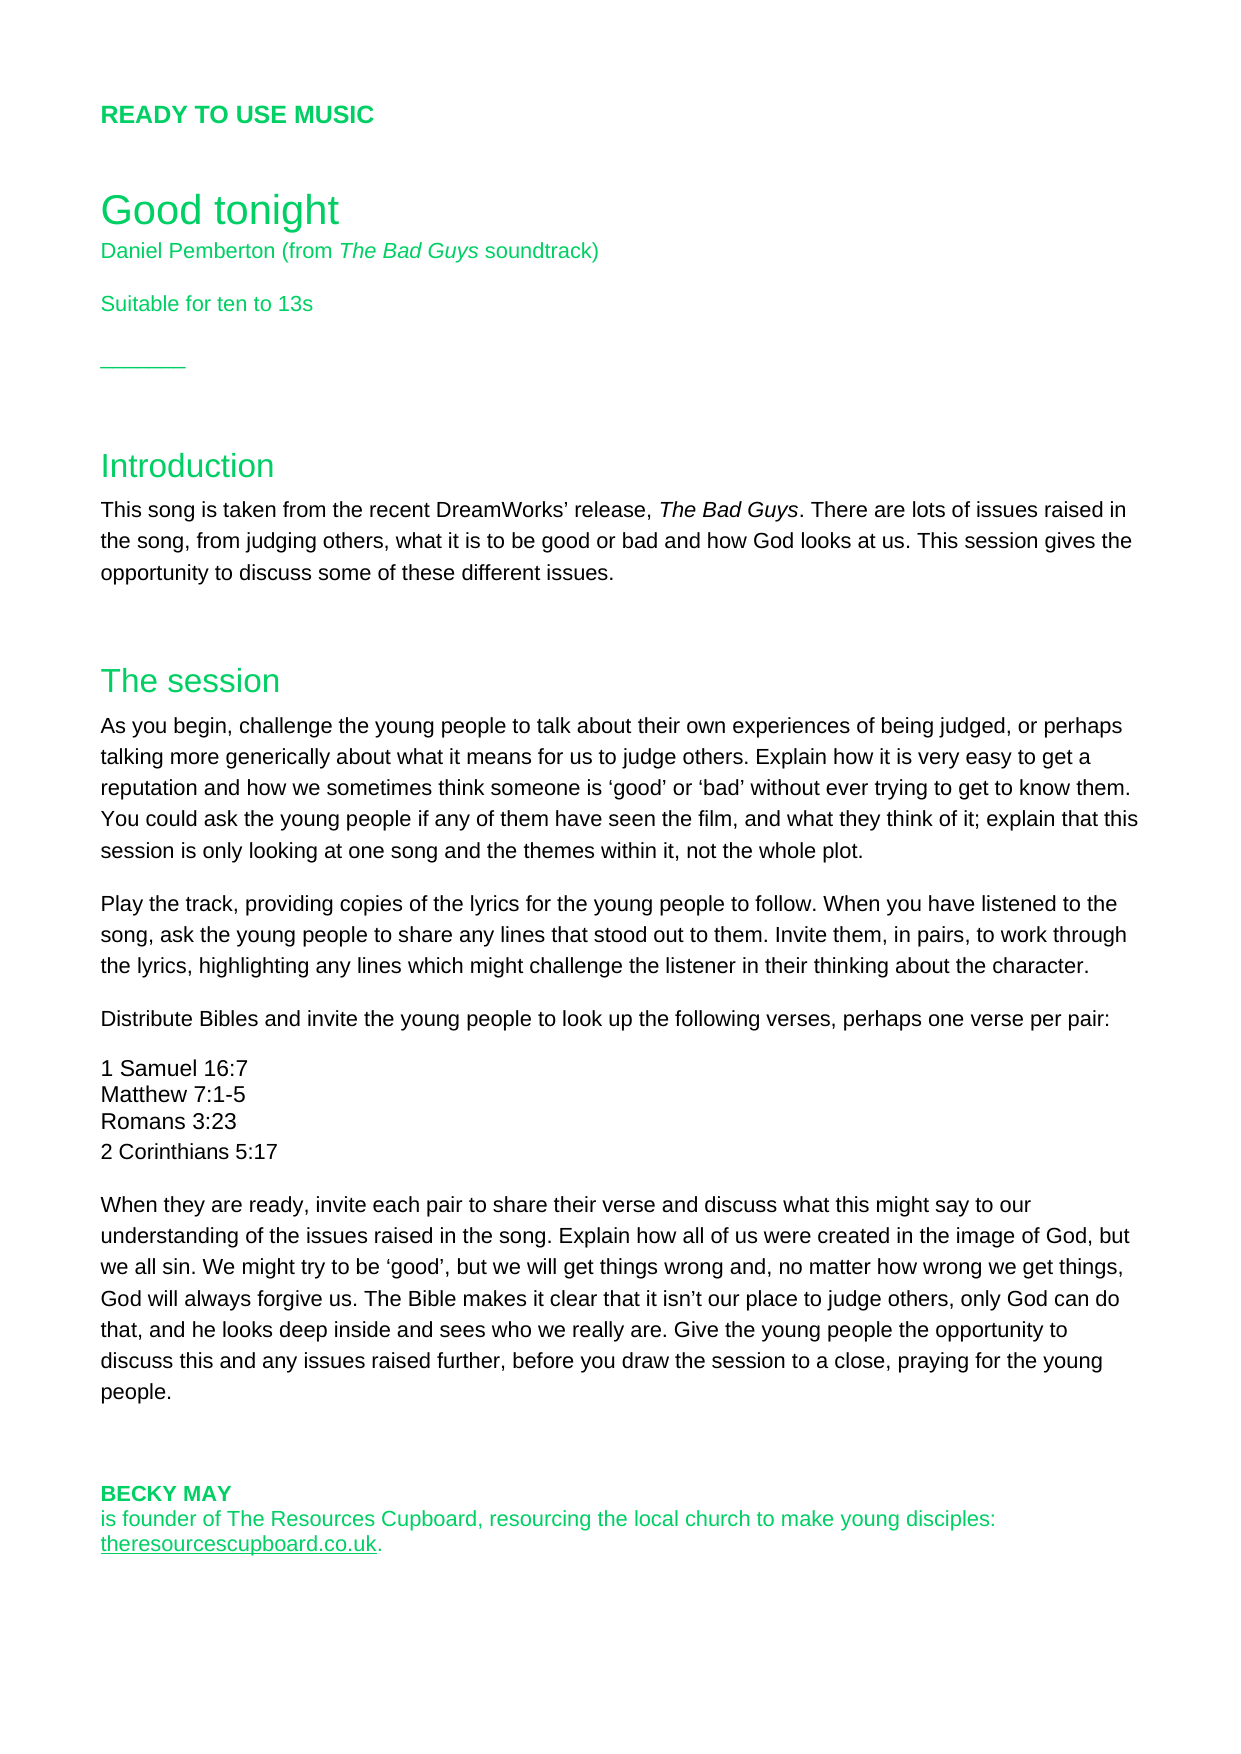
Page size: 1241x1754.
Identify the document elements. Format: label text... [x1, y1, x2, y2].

subtitle The session [100, 661, 1140, 700]
title READY TO USE MUSIC [100, 100, 1140, 129]
text When they are ready, invite each pair to share their verse and discuss what this might say to our understanding of the issues raised in the song. Explain how all of us were created in the image of God, but we all sin. We might try to be ‘good’, but we will get things wrong and, no matter how wrong we get things, God will always forgive us. The Bible makes it clear that it isn’t our place to judge others, only God can do that, and he looks deep inside and sees who we really are. Give the young people the opportunity to discuss this and any issues raised further, before you draw the session to a close, praying for the young people. [100, 1187, 1140, 1406]
text Play the track, providing copies of the lyrics for the young people to follow. When you have listened to the song, ask the young people to share any lines that stood out to them. Invite them, in pairs, to work through the lyrics, highlighting any lines which might challenge the listener in their thinking about the character. [100, 886, 1140, 980]
subtitle Introduction [100, 446, 1140, 484]
text 1 Samuel 16:7 [100, 1055, 1140, 1081]
text is founder of The Resources Cupboard, resourcing the local church to make young disciples: theresourcescupboard.co.uk. [100, 1506, 1140, 1557]
text BECKY MAY [100, 1481, 1140, 1506]
text Matthew 7:1-5 [100, 1081, 1140, 1108]
text Distribute Bibles and invite the young people to look up the following verses, perhaps one verse per pair: [100, 1002, 1140, 1033]
subtitle Good tonight [100, 185, 1140, 233]
text Romans 3:23 [100, 1108, 1140, 1134]
text 2 Corinthians 5:17 [100, 1134, 1140, 1165]
text Daniel Pemberton (from The Bad Guys soundtrack) [100, 233, 1140, 264]
text _______ [100, 339, 1140, 371]
text As you begin, challenge the young people to talk about their own experiences of being judged, or perhaps talking more generically about what it means for us to judge others. Explain how it is very easy to get a reputation and how we sometimes think someone is ‘good’ or ‘bad’ without ever trying to get to know them. You could ask the young people if any of them have seen the film, and what they think of it; explain that this session is only looking at one song and the themes within it, not the whole plot. [100, 708, 1140, 864]
text This song is taken from the recent DreamWorks’ release, The Bad Guys. There are lots of issues raised in the song, from judging others, what it is to be good or bad and how God looks at us. This session gives the opportunity to discuss some of these different issues. [100, 493, 1140, 586]
text Suitable for ten to 13s [100, 286, 1140, 318]
